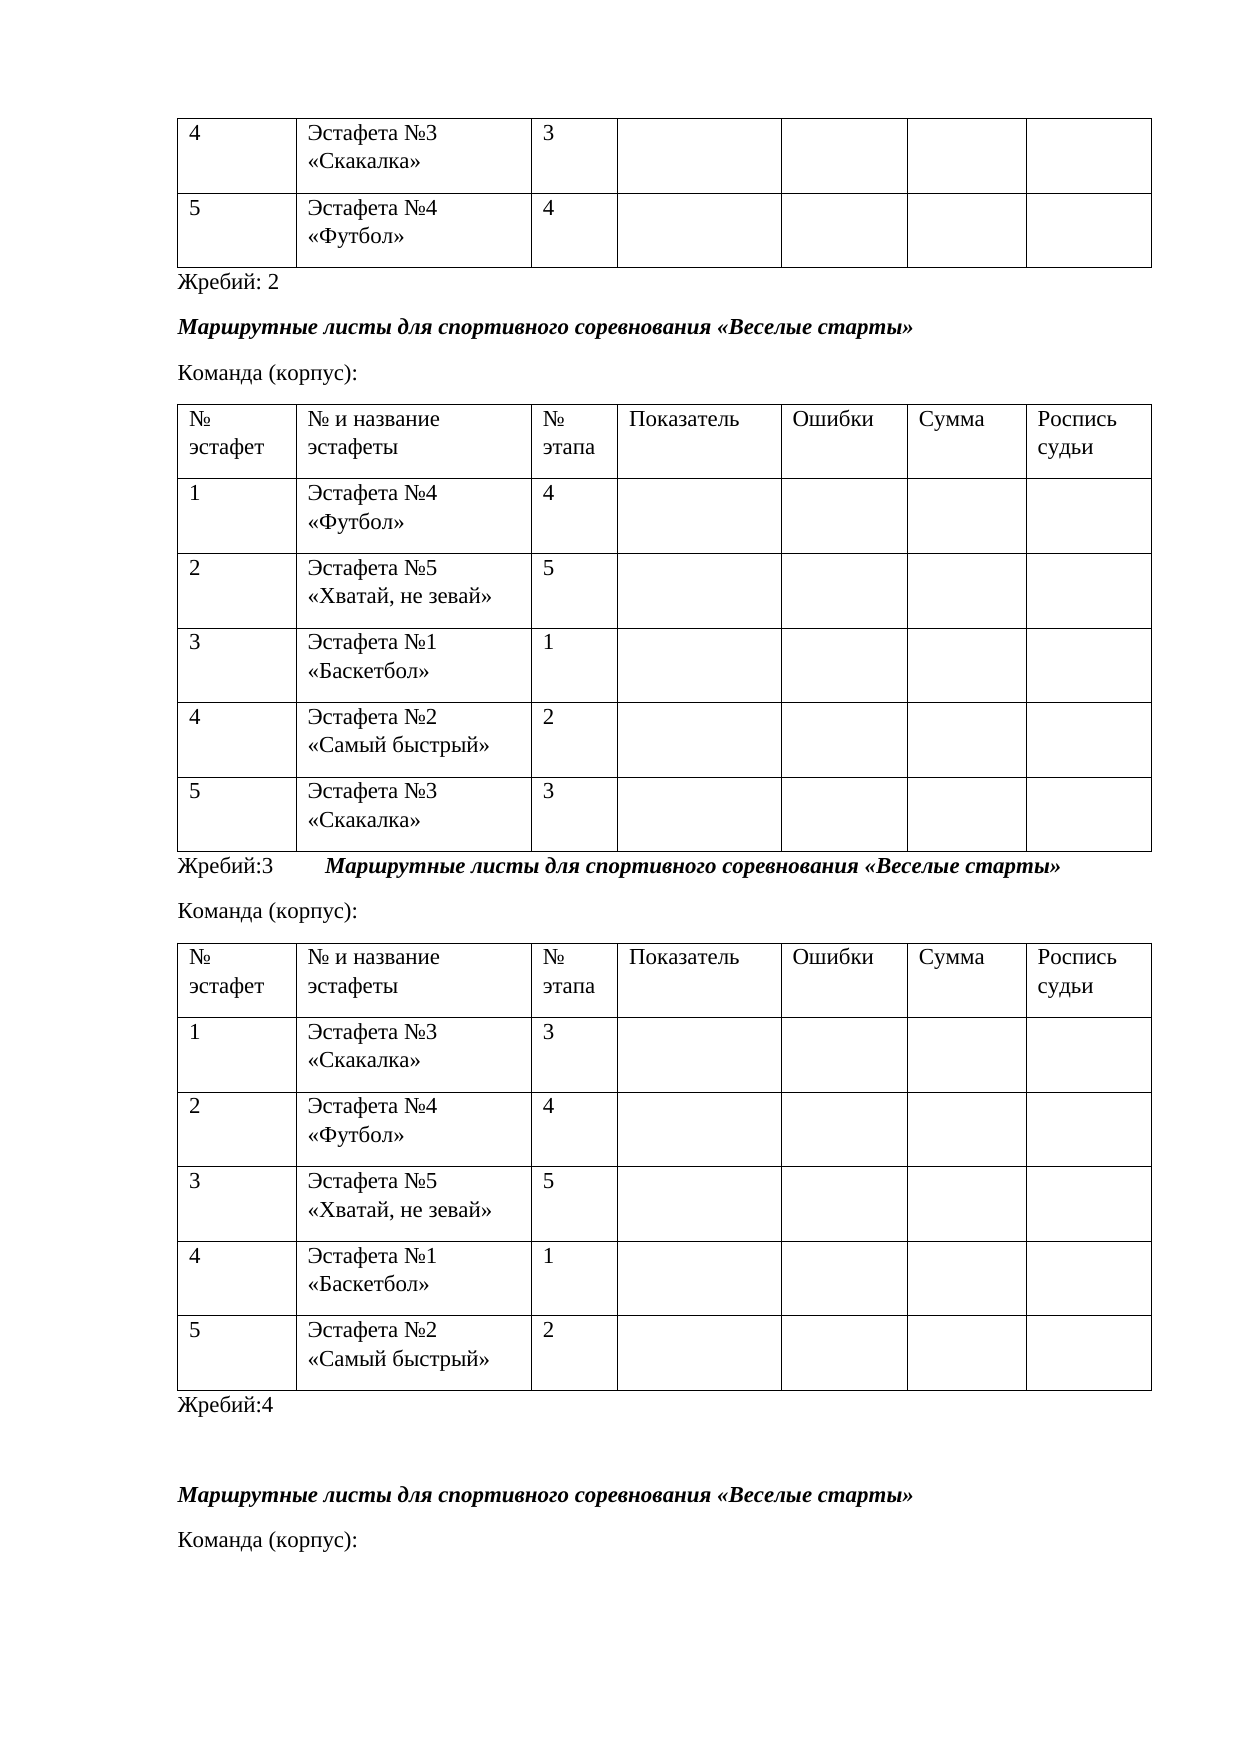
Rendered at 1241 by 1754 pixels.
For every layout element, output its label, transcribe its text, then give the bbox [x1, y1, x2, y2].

text Маршрутные листы для спортивного соревнования «Веселые старты» [177, 1481, 1152, 1507]
table_cell [618, 703, 781, 777]
table_header № этапа [532, 405, 617, 478]
table_cell [1027, 1242, 1151, 1315]
table_cell [1027, 1093, 1151, 1166]
table_header № эстафет [178, 405, 296, 478]
table_cell [1027, 479, 1151, 553]
table_cell 2 [178, 1093, 296, 1166]
table_cell [618, 479, 781, 553]
table_cell 4 [178, 119, 296, 193]
table_header Роспись судьи [1027, 944, 1151, 1017]
table_cell [1027, 1018, 1151, 1092]
table_cell 4 [532, 194, 617, 267]
table_cell 4 [532, 1093, 617, 1166]
table_cell [908, 1018, 1026, 1092]
table_cell [908, 1167, 1026, 1241]
table_cell [908, 1242, 1026, 1315]
text Команда (корпус): [177, 358, 1152, 385]
table_cell [618, 1242, 781, 1315]
table_cell 4 [178, 703, 296, 777]
table_cell [782, 479, 907, 553]
table_header Роспись судьи [1027, 405, 1151, 478]
table_cell [782, 629, 907, 702]
table_header Сумма [908, 405, 1026, 478]
table_cell [908, 554, 1026, 627]
table_header Ошибки [782, 405, 907, 478]
table_cell [618, 554, 781, 627]
table_cell [908, 1316, 1026, 1390]
table_cell Эстафета №3 «Скакалка» [297, 778, 531, 851]
table_cell [908, 703, 1026, 777]
table_header Показатель [618, 944, 781, 1017]
table_cell 1 [178, 1018, 296, 1092]
table_cell 2 [532, 1316, 617, 1390]
table_cell [1027, 1316, 1151, 1390]
table_cell [782, 703, 907, 777]
text Маршрутные листы для спортивного соревнования «Веселые старты» [177, 313, 1152, 340]
table_header Показатель [618, 405, 781, 478]
table_cell [1027, 119, 1151, 193]
table_cell Эстафета №4 «Футбол» [297, 194, 531, 267]
table_cell [618, 1018, 781, 1092]
table_cell Эстафета №2 «Самый быстрый» [297, 1316, 531, 1390]
table_cell [908, 629, 1026, 702]
table_cell [782, 1242, 907, 1315]
table_cell [1027, 1167, 1151, 1241]
text Команда (корпус): [177, 897, 1152, 924]
table_cell [1027, 778, 1151, 851]
table_cell Эстафета №5 «Хватай, не зевай» [297, 554, 531, 627]
table_cell [782, 1018, 907, 1092]
table_cell [618, 119, 781, 193]
table_cell [782, 778, 907, 851]
table_cell 5 [178, 778, 296, 851]
table_header Ошибки [782, 944, 907, 1017]
table_cell 1 [178, 479, 296, 553]
table_cell Эстафета №1 «Баскетбол» [297, 1242, 531, 1315]
table_cell [908, 1093, 1026, 1166]
table_cell 4 [532, 479, 617, 553]
table_header № и название эстафеты [297, 405, 531, 478]
table_cell [1027, 703, 1151, 777]
table_cell [782, 119, 907, 193]
table_header Сумма [908, 944, 1026, 1017]
table_cell [782, 554, 907, 627]
table_cell [618, 1316, 781, 1390]
table_cell [782, 194, 907, 267]
table_cell 3 [532, 778, 617, 851]
table_cell 3 [178, 1167, 296, 1241]
table_cell 3 [178, 629, 296, 702]
table_cell 3 [532, 1018, 617, 1092]
table_cell [782, 1167, 907, 1241]
table_cell [782, 1316, 907, 1390]
table_cell Эстафета №4 «Футбол» [297, 1093, 531, 1166]
table_cell [782, 1093, 907, 1166]
table_cell [618, 1093, 781, 1166]
table_cell 5 [178, 194, 296, 267]
table_cell [618, 1167, 781, 1241]
text Жребий:3 Маршрутные листы для спортивного соревнования «Веселые старты» [177, 852, 1152, 878]
table_cell [618, 629, 781, 702]
table_cell Эстафета №5 «Хватай, не зевай» [297, 1167, 531, 1241]
table_cell 4 [178, 1242, 296, 1315]
table_cell [908, 479, 1026, 553]
table_cell 1 [532, 1242, 617, 1315]
table_cell Эстафета №1 «Баскетбол» [297, 629, 531, 702]
table_cell [1027, 554, 1151, 627]
table_cell 1 [532, 629, 617, 702]
table_cell [908, 778, 1026, 851]
text Команда (корпус): [177, 1526, 1152, 1553]
table_cell [618, 778, 781, 851]
table_header № этапа [532, 944, 617, 1017]
text Жребий: 2 [177, 268, 1152, 295]
table_cell [908, 194, 1026, 267]
table_header № эстафет [178, 944, 296, 1017]
table_cell Эстафета №3 «Скакалка» [297, 1018, 531, 1092]
table_cell [1027, 194, 1151, 267]
table_cell 3 [532, 119, 617, 193]
table_cell [1027, 629, 1151, 702]
text Жребий:4 [177, 1391, 1152, 1417]
table_cell 2 [532, 703, 617, 777]
table_cell 5 [178, 1316, 296, 1390]
table_cell 2 [178, 554, 296, 627]
table_cell 5 [532, 1167, 617, 1241]
table_cell [908, 119, 1026, 193]
table_cell 5 [532, 554, 617, 627]
table_cell Эстафета №4 «Футбол» [297, 479, 531, 553]
table_cell Эстафета №3 «Скакалка» [297, 119, 531, 193]
table_cell [618, 194, 781, 267]
table_header № и название эстафеты [297, 944, 531, 1017]
table_cell Эстафета №2 «Самый быстрый» [297, 703, 531, 777]
